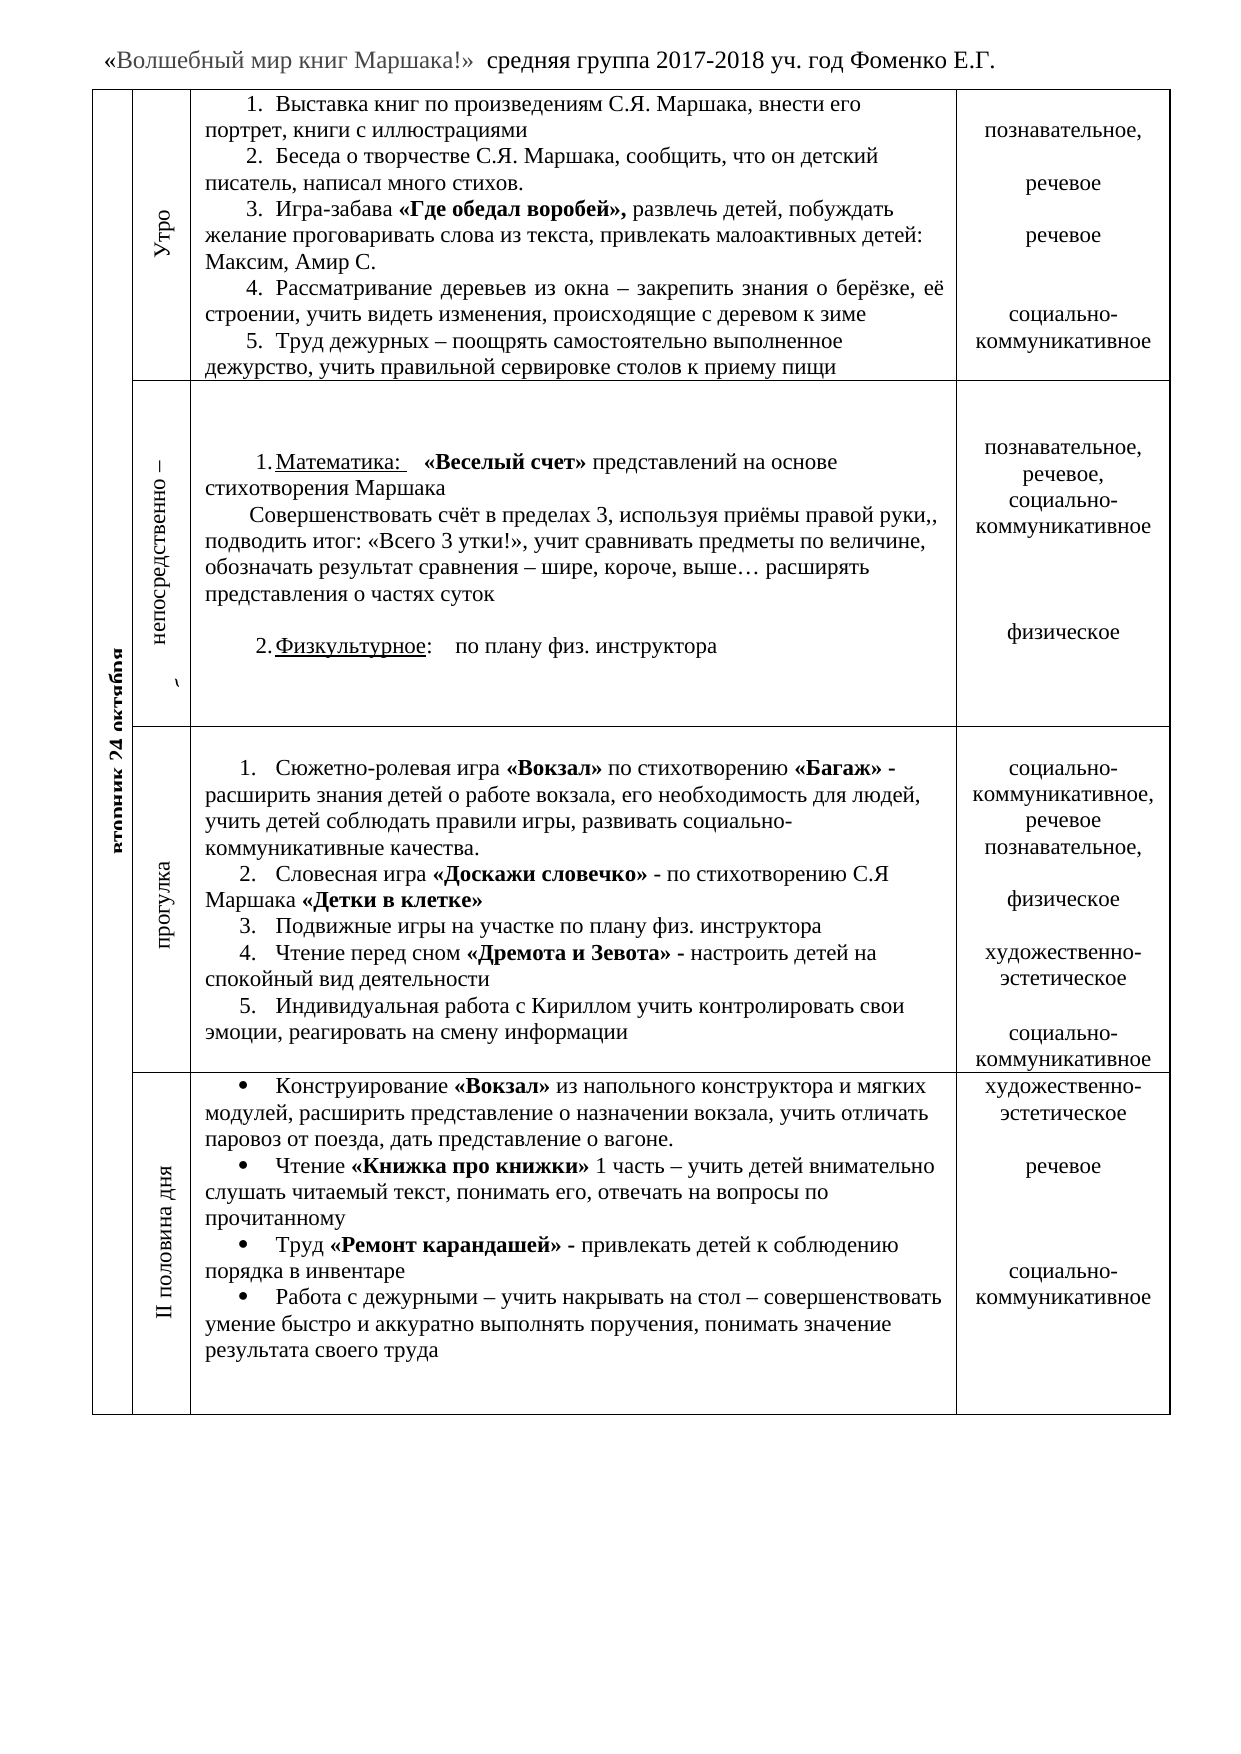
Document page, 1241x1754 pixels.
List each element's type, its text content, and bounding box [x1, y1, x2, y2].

table_cell познавательное, речевое, социально-коммуникативное физическое [957, 381, 1169, 726]
table_header познавательное, речевое речевое социально- коммуникативное [957, 90, 1169, 379]
table_cell Конструирование «Вокзал» из напольного конструктора и мягких модулей, расширить представление о назначении вокзала, учить отличать паровоз от поезда, дать представление о вагоне. Чтение «Книжка про книжки» 1 часть – учить детей внимательно слушать читаемый текст, понимать его, отвечать на вопросы по прочитанному Труд «Ремонт карандашей» - привлекать детей к соблюдению порядка в инвентаре Работа с дежурными – учить накрывать на стол – совершенствовать умение быстро и аккуратно выполнять поручения, понимать значение результата своего труда [191, 1073, 956, 1413]
table_header Выставка книг по произведениям С.Я. Маршака, внести его портрет, книги с иллюстрациями Беседа о творчестве С.Я. Маршака, сообщить, что он детский писатель, написал много стихов. Игра-забава «Где обедал воробей», развлечь детей, побуждать желание проговаривать слова из текста, привлекать малоактивных детей: Максим, Амир С. Рассматривание деревьев из окна – закрепить знания о берёзке, её строении, учить видеть изменения, происходящие с деревом к зиме Труд дежурных – поощрять самостоятельно выполненное дежурство, учить правильной сервировке столов к приему пищи [191, 90, 956, 379]
table_header Утро [133, 90, 190, 379]
table_cell Математика: «Веселый счет» представлений на основе стихотворения Маршака Совершенствовать счёт в пределах 3, используя приёмы правой руки,, подводить итог: «Всего 3 утки!», учит сравнивать предметы по величине, обозначать результат сравнения – шире, короче, выше… расширять представления о частях суток Физкультурное: по плану физ. инструктора [191, 381, 956, 726]
table_cell II половина дня [133, 1073, 190, 1413]
table_cell прогулка [133, 727, 190, 1072]
table_cell непосредственно – образовательная деятельность [133, 381, 190, 726]
table_header вторник 24 октября [93, 90, 132, 1413]
table_cell Сюжетно-ролевая игра «Вокзал» по стихотворению «Багаж» - расширить знания детей о работе вокзала, его необходимость для людей, учить детей соблюдать правили игры, развивать социально-коммуникативные качества. Словесная игра «Доскажи словечко» - по стихотворению С.Я Маршака «Детки в клетке» Подвижные игры на участке по плану физ. инструктора Чтение перед сном «Дремота и Зевота» - настроить детей на спокойный вид деятельности Индивидуальная работа с Кириллом учить контролировать свои эмоции, реагировать на смену информации [191, 727, 956, 1072]
table_cell художественно-эстетическое речевое социально-коммуникативное [957, 1073, 1169, 1413]
table_cell социально-коммуникативное, речевое познавательное, физическое художественно-эстетическое социально-коммуникативное [957, 727, 1169, 1072]
